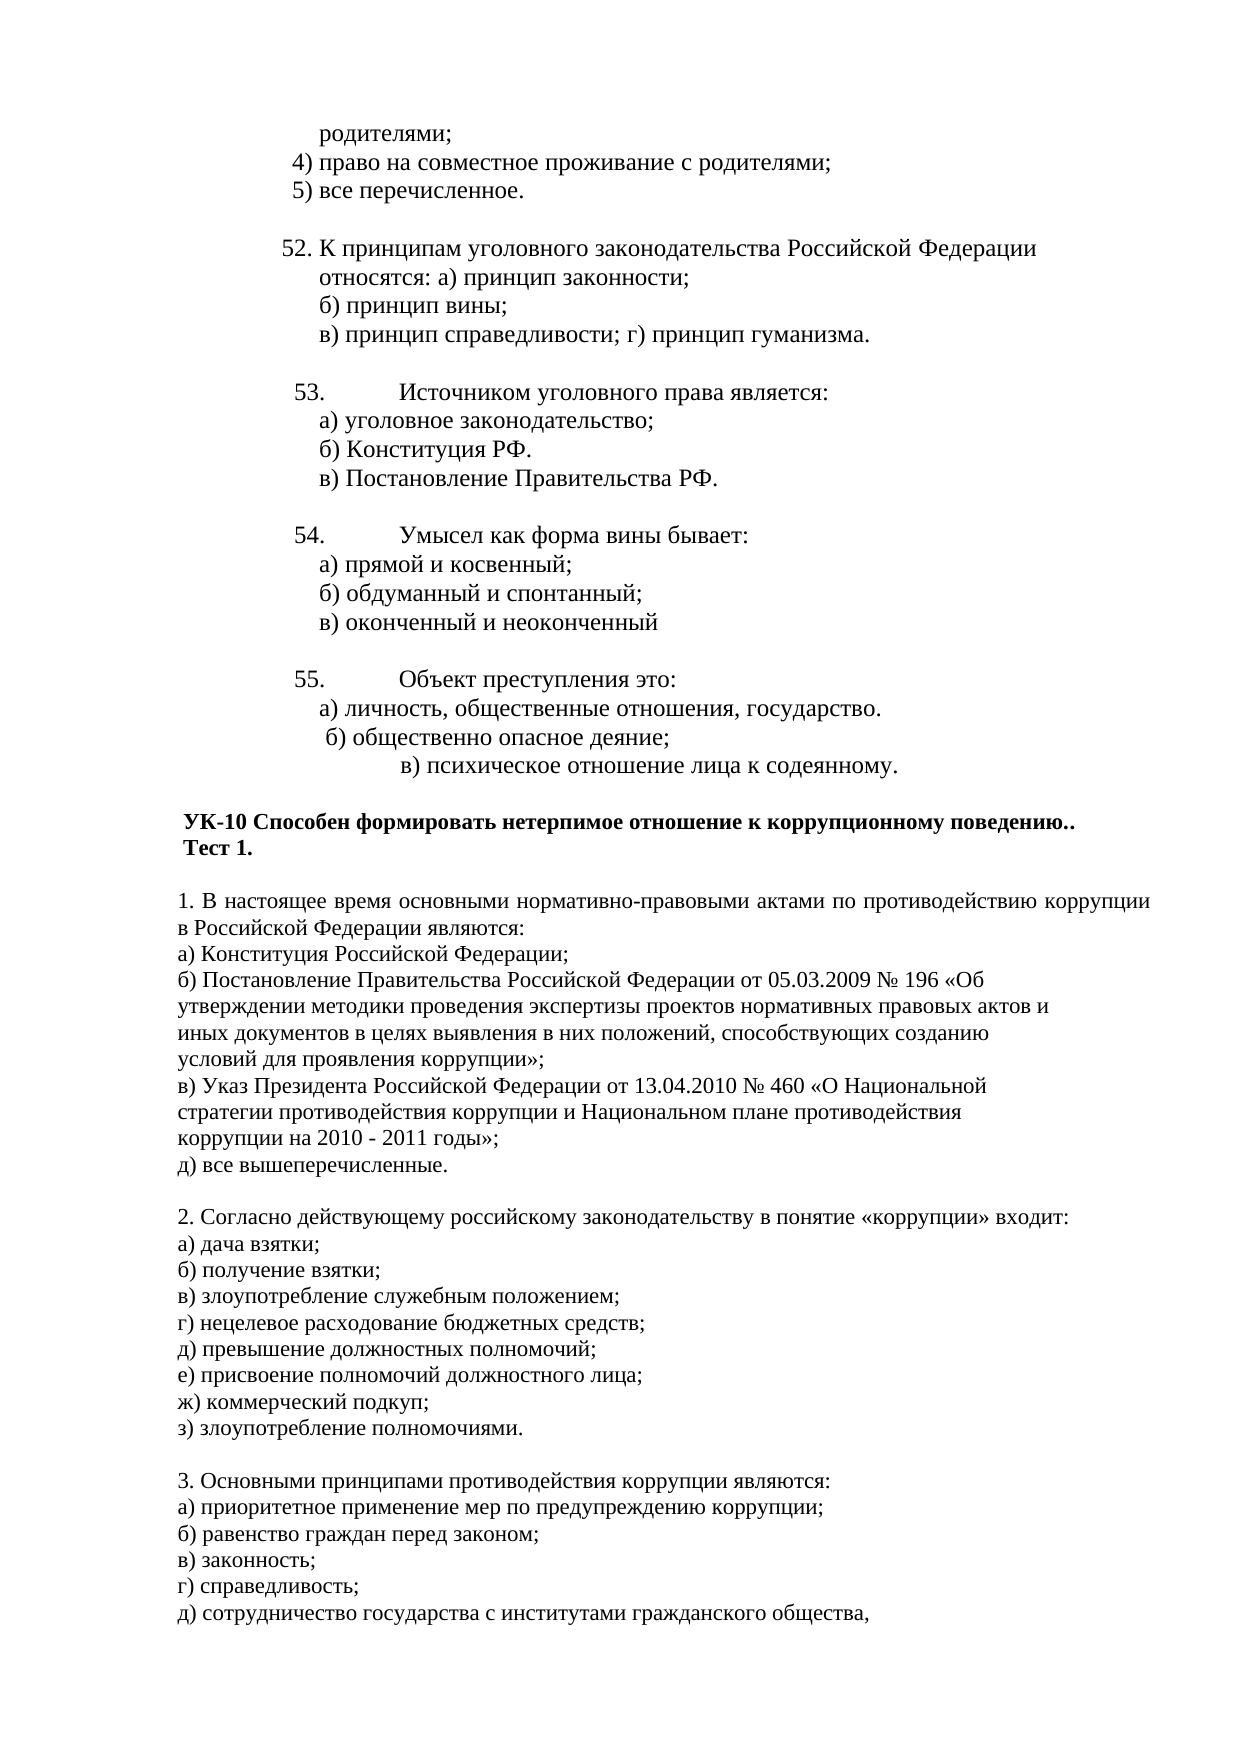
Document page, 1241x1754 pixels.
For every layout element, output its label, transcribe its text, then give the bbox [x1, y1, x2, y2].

text стратегии противодействия коррупции и Национальном плане противодействия [177, 1098, 1152, 1124]
text коррупции на 2010 - 2011 годы»; [177, 1124, 1152, 1151]
text д) превышение должностных полномочий; [177, 1335, 1152, 1362]
text 1. В настоящее время основными нормативно-правовыми актами по противодействию коррупции в Российской Федерации являются: [177, 887, 1152, 940]
text г) справедливость; [177, 1572, 1152, 1599]
text г) нецелевое расходование бюджетных средств; [177, 1309, 1152, 1335]
text а) дача взятки; [177, 1230, 1152, 1256]
list Источником уголовного права является: [294, 377, 1152, 406]
text 3. Основными принципами противодействия коррупции являются: [177, 1467, 1152, 1493]
list право на совместное проживание с родителями; [292, 147, 1152, 176]
text а) приоритетное применение мер по предупреждению коррупции; [177, 1493, 1152, 1520]
text 2. Согласно действующему российскому законодательству в понятие «коррупции» входит: [177, 1203, 1152, 1230]
text е) присвоение полномочий должностного лица; [177, 1362, 1152, 1388]
text з) злоупотребление полномочиями. [177, 1414, 1152, 1441]
text утверждении методики проведения экспертизы проектов нормативных правовых актов и [177, 993, 1152, 1019]
text а) личность, общественные отношения, государство. [319, 693, 1152, 722]
text в) Постановление Правительства РФ. [319, 463, 1152, 492]
list Объект преступления это: [294, 664, 1152, 693]
text б) обдуманный и спонтанный; [319, 578, 1152, 607]
text д) все вышеперечисленные. [177, 1151, 1152, 1177]
text в) злоупотребление служебным положением; [177, 1282, 1152, 1309]
text ж) коммерческий подкуп; [177, 1388, 1152, 1414]
text б) равенство граждан перед законом; [177, 1520, 1152, 1546]
list Умысел как форма вины бывает: [294, 521, 1152, 549]
text иных документов в целях выявления в них положений, способствующих созданию [177, 1019, 1152, 1045]
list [319, 118, 1152, 147]
text Тест 1. [177, 834, 1152, 861]
text в) Указ Президента Российской Федерации от 13.04.2010 № 460 «О Национальной [177, 1072, 1152, 1098]
text в) законность; [177, 1546, 1152, 1572]
list К принципам уголовного законодательства Российской Федерации относятся: а) принцип законности; [281, 233, 1152, 291]
text а) уголовное законодательство; [319, 406, 1152, 434]
text д) сотрудничество государства с институтами гражданского общества, [177, 1599, 1152, 1625]
text в) принцип справедливости; г) принцип гуманизма. [319, 319, 1152, 348]
text б) Постановление Правительства Российской Федерации от 05.03.2009 № 196 «Об [177, 966, 1152, 993]
text в) оконченный и неоконченный [319, 607, 1152, 636]
text б) общественно опасное деяние; [319, 722, 1152, 751]
text б) принцип вины; [319, 291, 1152, 319]
text а) прямой и косвенный; [319, 549, 1152, 578]
text в) психическое отношение лица к содеянному. [319, 751, 1152, 779]
text а) Конституция Российской Федерации; [177, 940, 1152, 966]
list все перечисленное. [292, 176, 1152, 204]
text б) Конституция РФ. [319, 434, 1152, 463]
text условий для проявления коррупции»; [177, 1045, 1152, 1072]
text б) получение взятки; [177, 1256, 1152, 1282]
